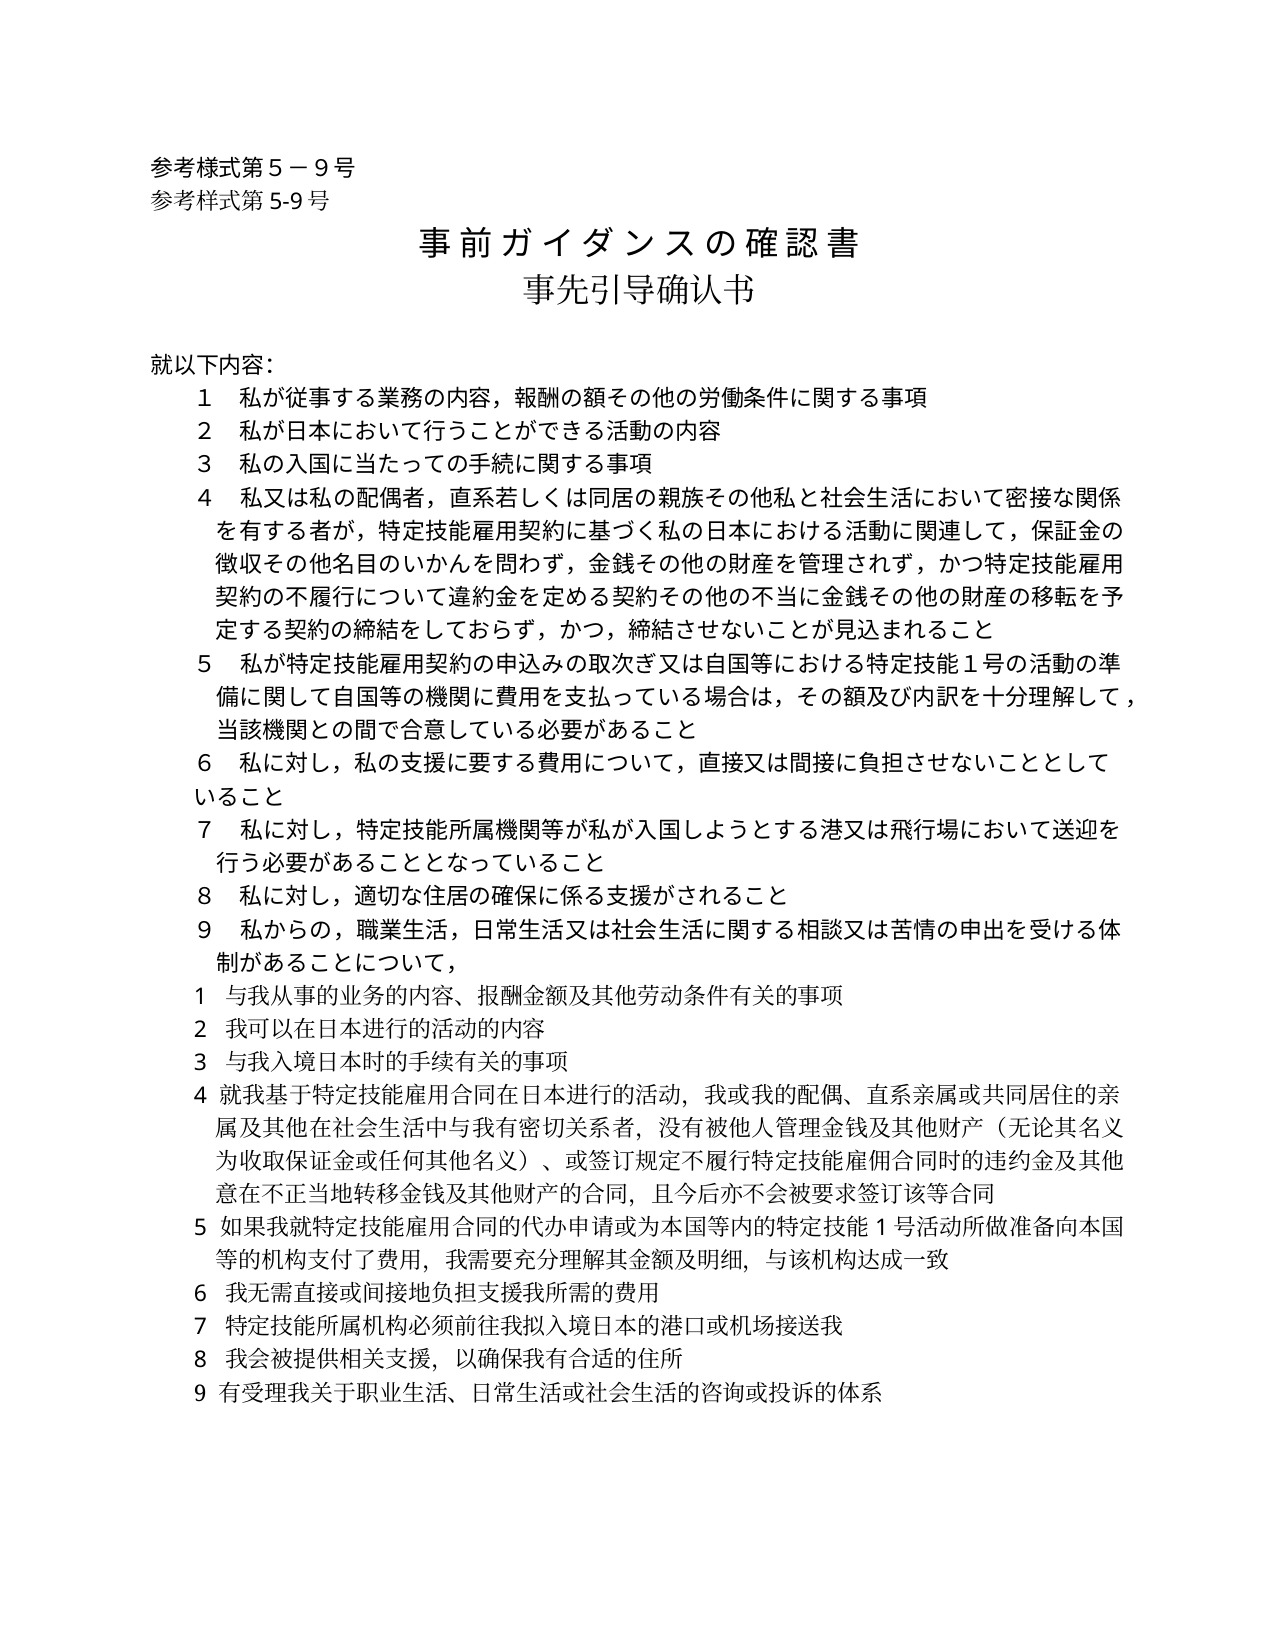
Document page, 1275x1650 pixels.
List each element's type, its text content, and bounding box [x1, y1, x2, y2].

text 参考样式第5-9号 [150, 183, 1128, 216]
text 事先引导确认书 [150, 264, 1128, 312]
text ９ 私からの，職業生活，日常生活又は社会生活に関する相談又は苦情の申出を受ける体制があることについて， [194, 911, 1125, 978]
text 2 我可以在日本进行的活动的内容 [194, 1011, 1125, 1044]
text 5 如果我就特定技能雇用合同的代办申请或为本国等内的特定技能1号活动所做准备向本国等的机构支付了费用，我需要充分理解其金额及明细，与该机构达成一致 [194, 1209, 1125, 1275]
text 1 与我从事的业务的内容、报酬金额及其他劳动条件有关的事项 [194, 978, 1125, 1011]
text 7 特定技能所属机构必须前往我拟入境日本的港口或机场接送我 [194, 1308, 1125, 1341]
text 参考様式第５－９号 [150, 150, 1107, 183]
text ３ 私の入国に当たっての手続に関する事項 [194, 446, 1125, 479]
text ４ 私又は私の配偶者，直系若しくは同居の親族その他私と社会生活において密接な関係を有する者が，特定技能雇用契約に基づく私の日本における活動に関連して，保証金の徴収その他名目のいかんを問わず，金銭その他の財産を管理されず，かつ特定技能雇用契約の不履行について違約金を定める契約その他の不当に金銭その他の財産の移転を予定する契約の締結をしておらず，かつ，締結させないことが見込まれること [194, 479, 1125, 646]
text ２ 私が日本において行うことができる活動の内容 [194, 413, 1125, 446]
text 6 我无需直接或间接地负担支援我所需的费用 [194, 1275, 1125, 1308]
text 4 就我基于特定技能雇用合同在日本进行的活动，我或我的配偶、直系亲属或共同居住的亲属及其他在社会生活中与我有密切关系者，没有被他人管理金钱及其他财产（无论其名义为收取保证金或任何其他名义）、或签订规定不履行特定技能雇佣合同时的违约金及其他意在不正当地转移金钱及其他财产的合同，且今后亦不会被要求签订该等合同 [194, 1077, 1125, 1209]
text ７ 私に対し，特定技能所属機関等が私が入国しようとする港又は飛行場において送迎を行う必要があることとなっていること [194, 812, 1125, 878]
text 就以下内容： [150, 347, 1128, 380]
text 3 与我入境日本时的手续有关的事项 [194, 1044, 1125, 1077]
text 事 前 ガ イ ダ ン ス の 確 認 書 [150, 216, 1128, 264]
text １ 私が従事する業務の内容，報酬の額その他の労働条件に関する事項 [194, 380, 1125, 413]
text ８ 私に対し，適切な住居の確保に係る支援がされること [194, 878, 1125, 911]
text ６ 私に対し，私の支援に要する費用について，直接又は間接に負担させないこととしていること [194, 745, 1125, 812]
text 9 有受理我关于职业生活、日常生活或社会生活的咨询或投诉的体系 [194, 1374, 1125, 1408]
text ５ 私が特定技能雇用契約の申込みの取次ぎ又は自国等における特定技能１号の活動の準備に関して自国等の機関に費用を支払っている場合は，その額及び内訳を十分理解して，当該機関との間で合意している必要があること [194, 646, 1125, 745]
text 8 我会被提供相关支援，以确保我有合适的住所 [194, 1341, 1125, 1374]
